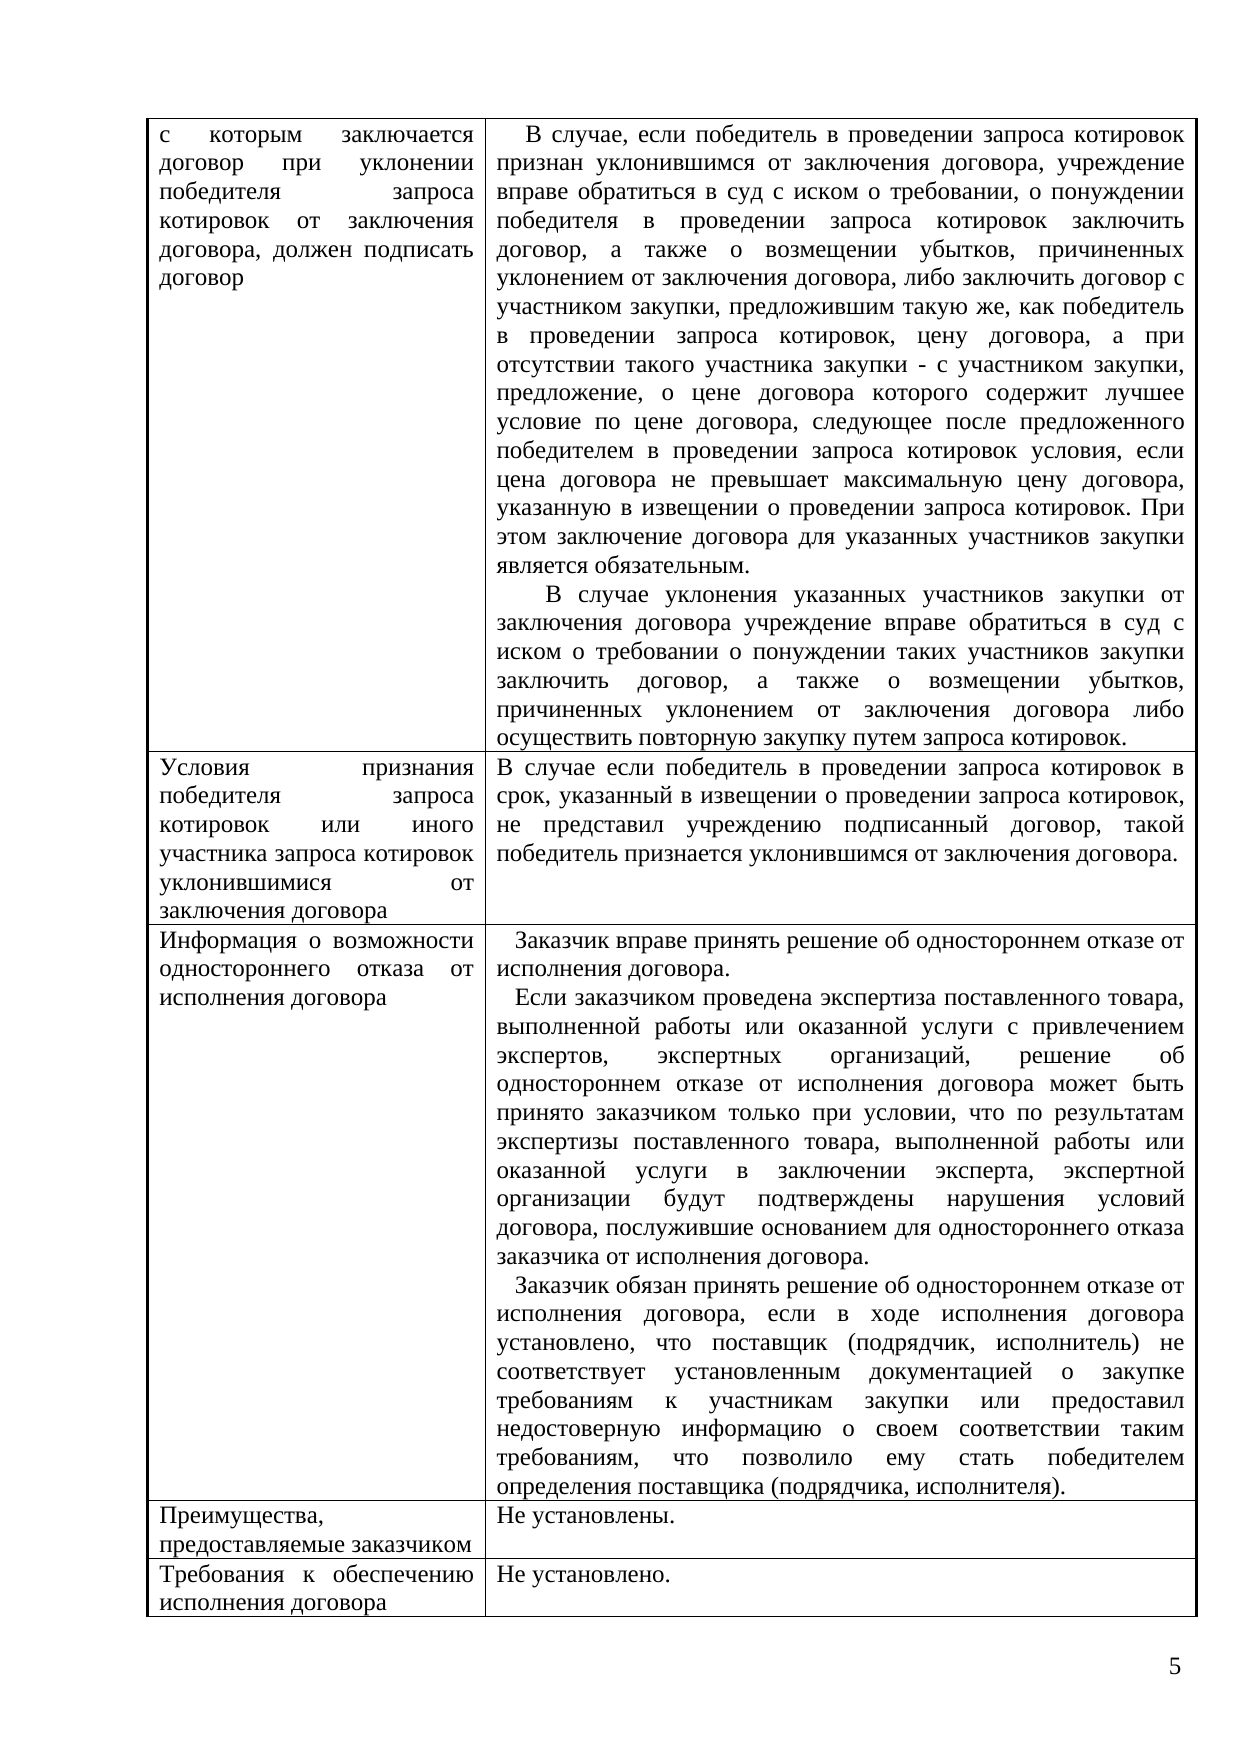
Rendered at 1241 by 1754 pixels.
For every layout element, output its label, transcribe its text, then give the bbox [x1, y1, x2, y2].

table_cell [149, 119, 485, 751]
table_cell Заказчик вправе принять решение об одностороннем отказе от исполнения договора. Если заказчиком проведена экспертиза поставленного товара, выполненной работы или оказанной услуги с привлечением экспертов, экспертных организаций, решение об одностороннем отказе от исполнения договора может быть принято заказчиком только при условии, что по результатам экспертизы поставленного товара, выполненной работы или оказанной услуги в заключении эксперта, экспертной организации будут подтверждены нарушения условий договора, послужившие основанием для одностороннего отказа заказчика от исполнения договора. Заказчик обязан принять решение об одностороннем отказе от исполнения договора, если в ходе исполнения договора установлено, что поставщик (подрядчик, исполнитель) не соответствует установленным документацией о закупке требованиям к участникам закупки или предоставил недостоверную информацию о своем соответствии таким требованиям, что позволило ему стать победителем определения поставщика (подрядчика, исполнителя). [486, 925, 1195, 1500]
table_cell Информация о возможности одностороннего отказа от исполнения договора [149, 925, 485, 1500]
table_cell Преимущества, предоставляемые заказчиком [149, 1501, 485, 1558]
table_cell Не установлены. [486, 1501, 1195, 1558]
table_cell Не установлено. [486, 1559, 1195, 1616]
table_cell Требования к обеспечению исполнения договора [149, 1559, 485, 1616]
table_cell В случае если победитель в проведении запроса котировок в срок, указанный в извещении о проведении запроса котировок, не представил учреждению подписанный договор, такой победитель признается уклонившимся от заключения договора. [486, 752, 1195, 924]
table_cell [486, 119, 1195, 751]
table_cell Условия признания победителя запроса котировок или иного участника запроса котировок уклонившимися от заключения договора [149, 752, 485, 924]
